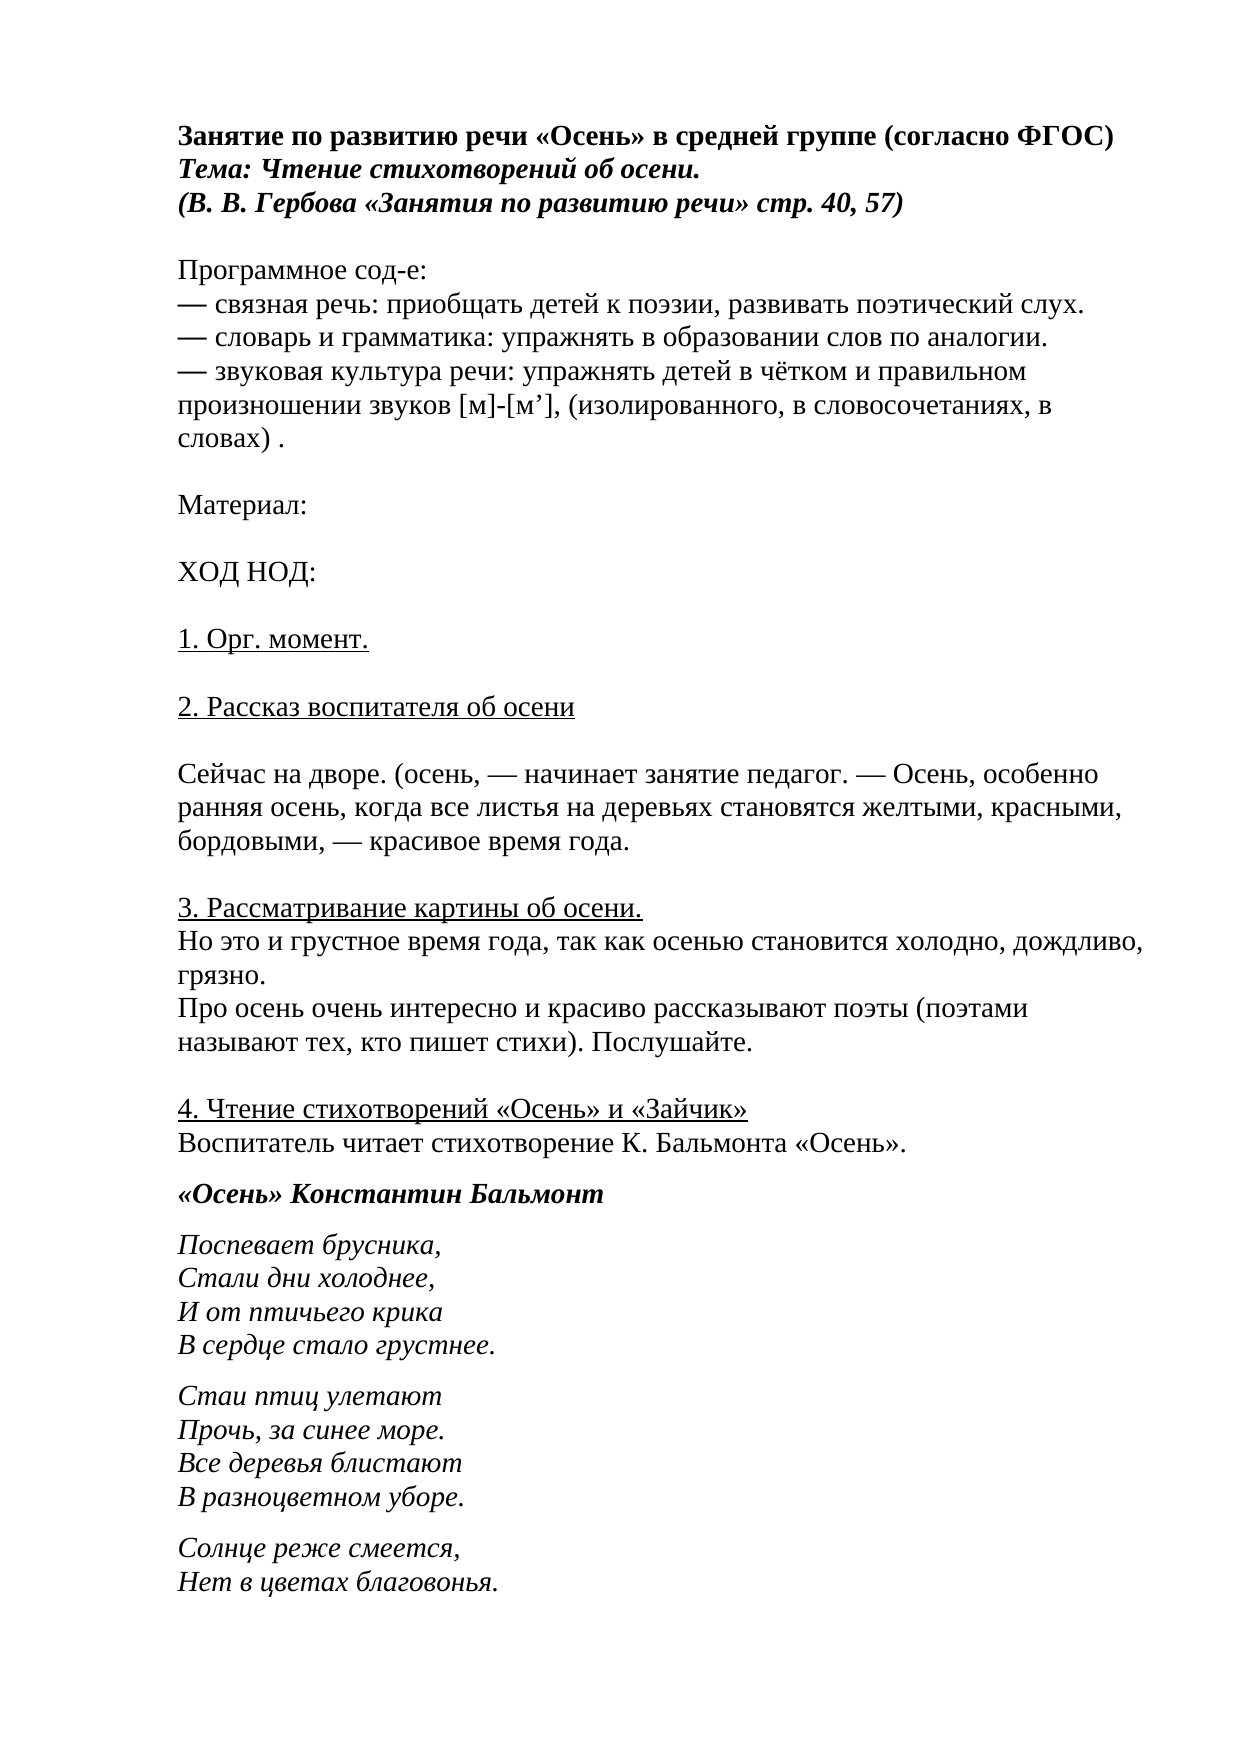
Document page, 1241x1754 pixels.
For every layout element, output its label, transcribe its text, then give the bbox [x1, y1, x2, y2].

text Поспевает брусника, Стали дни холоднее, И от птичьего крика В сердце стало грустнее. [177, 1227, 1152, 1361]
text Программное сод-е: [177, 252, 1152, 286]
text 3. Рассматривание картины об осени. [177, 890, 1152, 923]
text Стаи птиц улетают Прочь, за синее море. Все деревья блистают В разноцветном уборе. [177, 1378, 1152, 1513]
text — связная речь: приобщать детей к поэзии, развивать поэтический слух. [177, 286, 1152, 319]
text (В. В. Гербова «Занятия по развитию речи» стр. 40, 57) [177, 185, 1152, 219]
text Воспитатель читает стихотворение К. Бальмонта «Осень». [177, 1125, 1152, 1158]
text Про осень очень интересно и красиво рассказывают поэты (поэтами называют тех, кто пишет стихи). Послушайте. [177, 991, 1152, 1058]
text Тема: Чтение стихотворений об осени. [177, 152, 1152, 185]
text — звуковая культура речи: упражнять детей в чётком и правильном произношении звуков [м]-[м’], (изолированного, в словосочетаниях, в словах) . [177, 353, 1152, 454]
text Сейчас на дворе. (осень, — начинает занятие педагог. — Осень, особенно ранняя осень, когда все листья на деревьях становятся желтыми, красными, бордовыми, — красивое время года. [177, 756, 1152, 856]
text «Осень» Константин Бальмонт [177, 1176, 1152, 1209]
text 4. Чтение стихотворений «Осень» и «Зайчик» [177, 1091, 1152, 1125]
text Но это и грустное время года, так как осенью становится холодно, дождливо, грязно. [177, 923, 1152, 991]
text Занятие по развитию речи «Осень» в средней группе (согласно ФГОС) [177, 118, 1152, 152]
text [177, 1530, 1152, 1597]
text Материал: [177, 487, 1152, 521]
text 1. Орг. момент. [177, 622, 1152, 655]
text ХОД НОД: [177, 554, 1152, 588]
text — словарь и грамматика: упражнять в образовании слов по аналогии. [177, 319, 1152, 353]
text 2. Рассказ воспитателя об осени [177, 689, 1152, 722]
